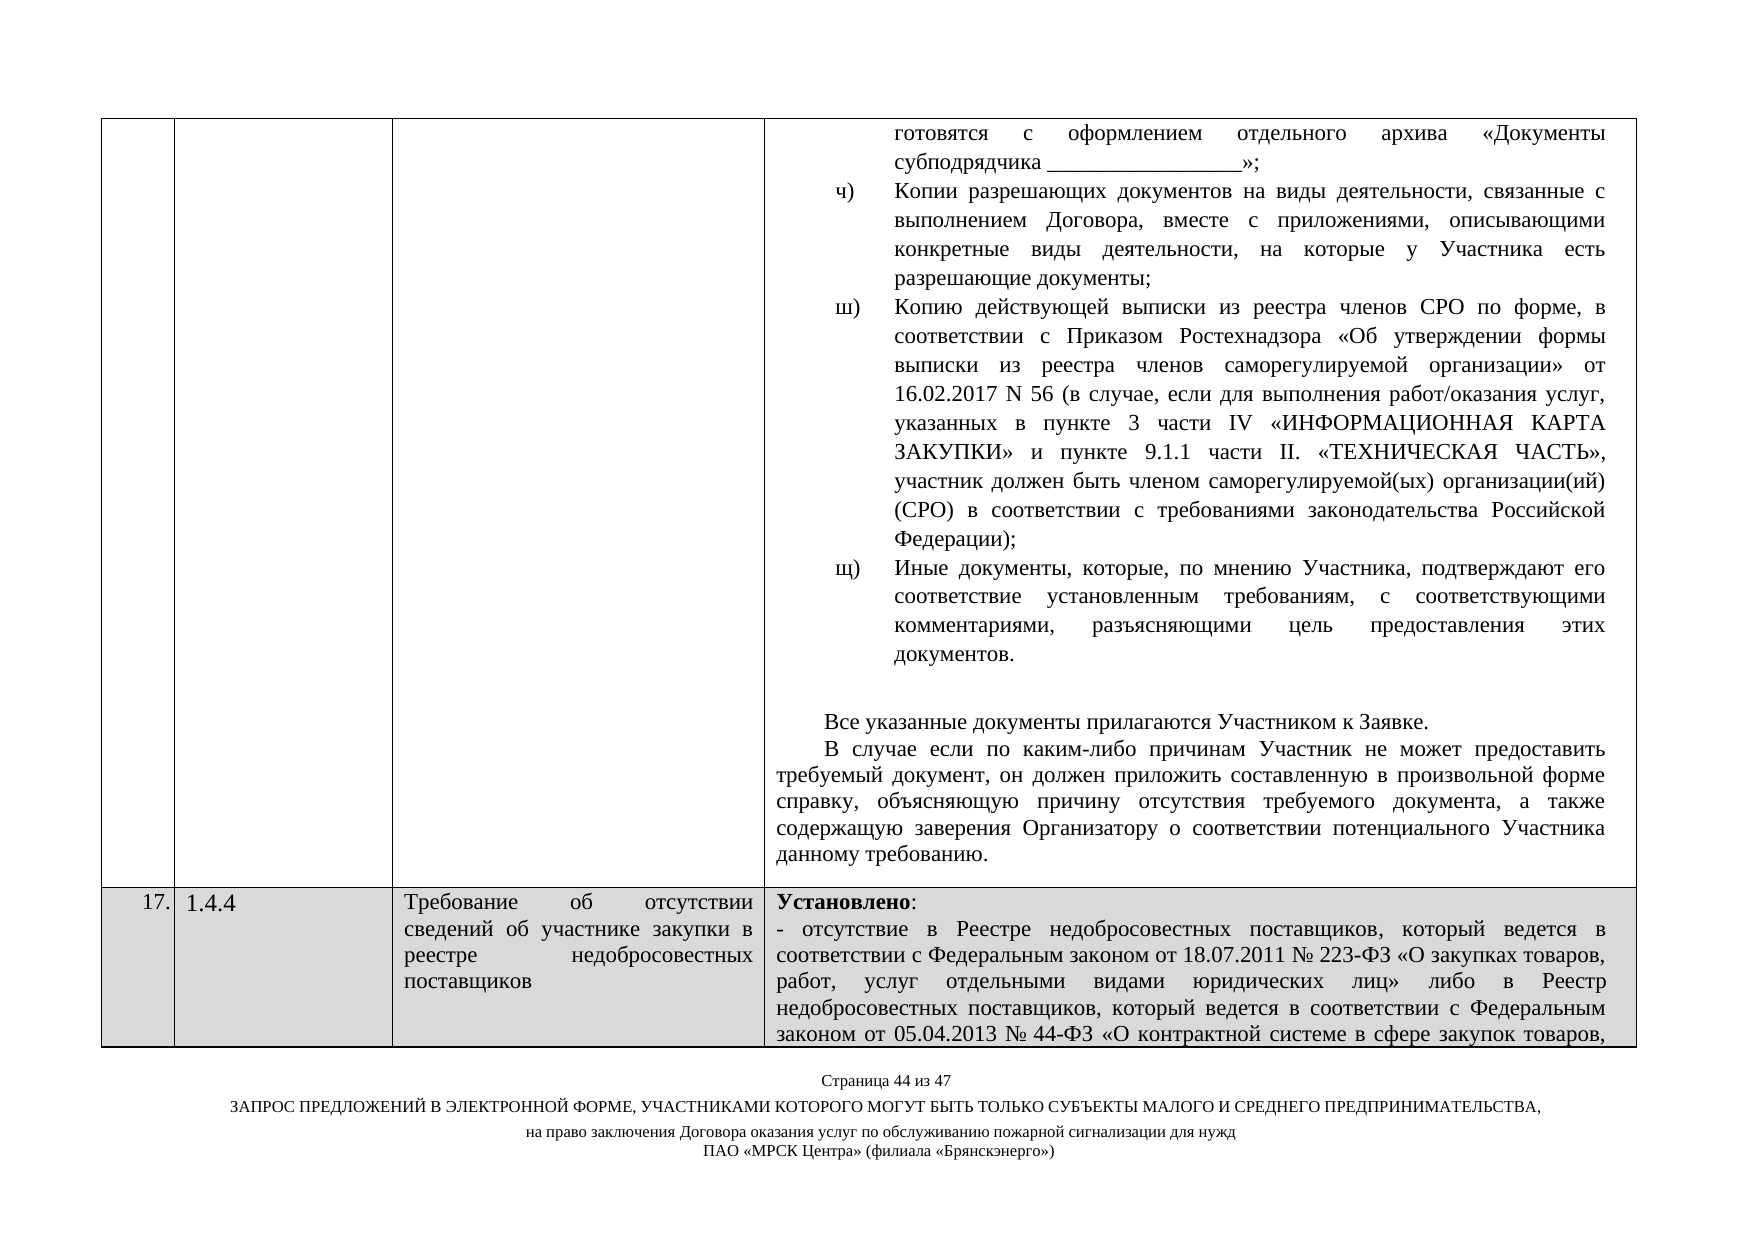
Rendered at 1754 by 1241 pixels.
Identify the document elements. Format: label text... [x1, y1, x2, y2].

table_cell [393, 888, 764, 1046]
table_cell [765, 888, 1636, 1046]
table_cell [175, 119, 392, 887]
table_cell [102, 888, 174, 1046]
table_cell [102, 119, 174, 887]
table_cell 1.4.4 [175, 888, 392, 1046]
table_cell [765, 119, 1636, 887]
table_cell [393, 119, 764, 887]
